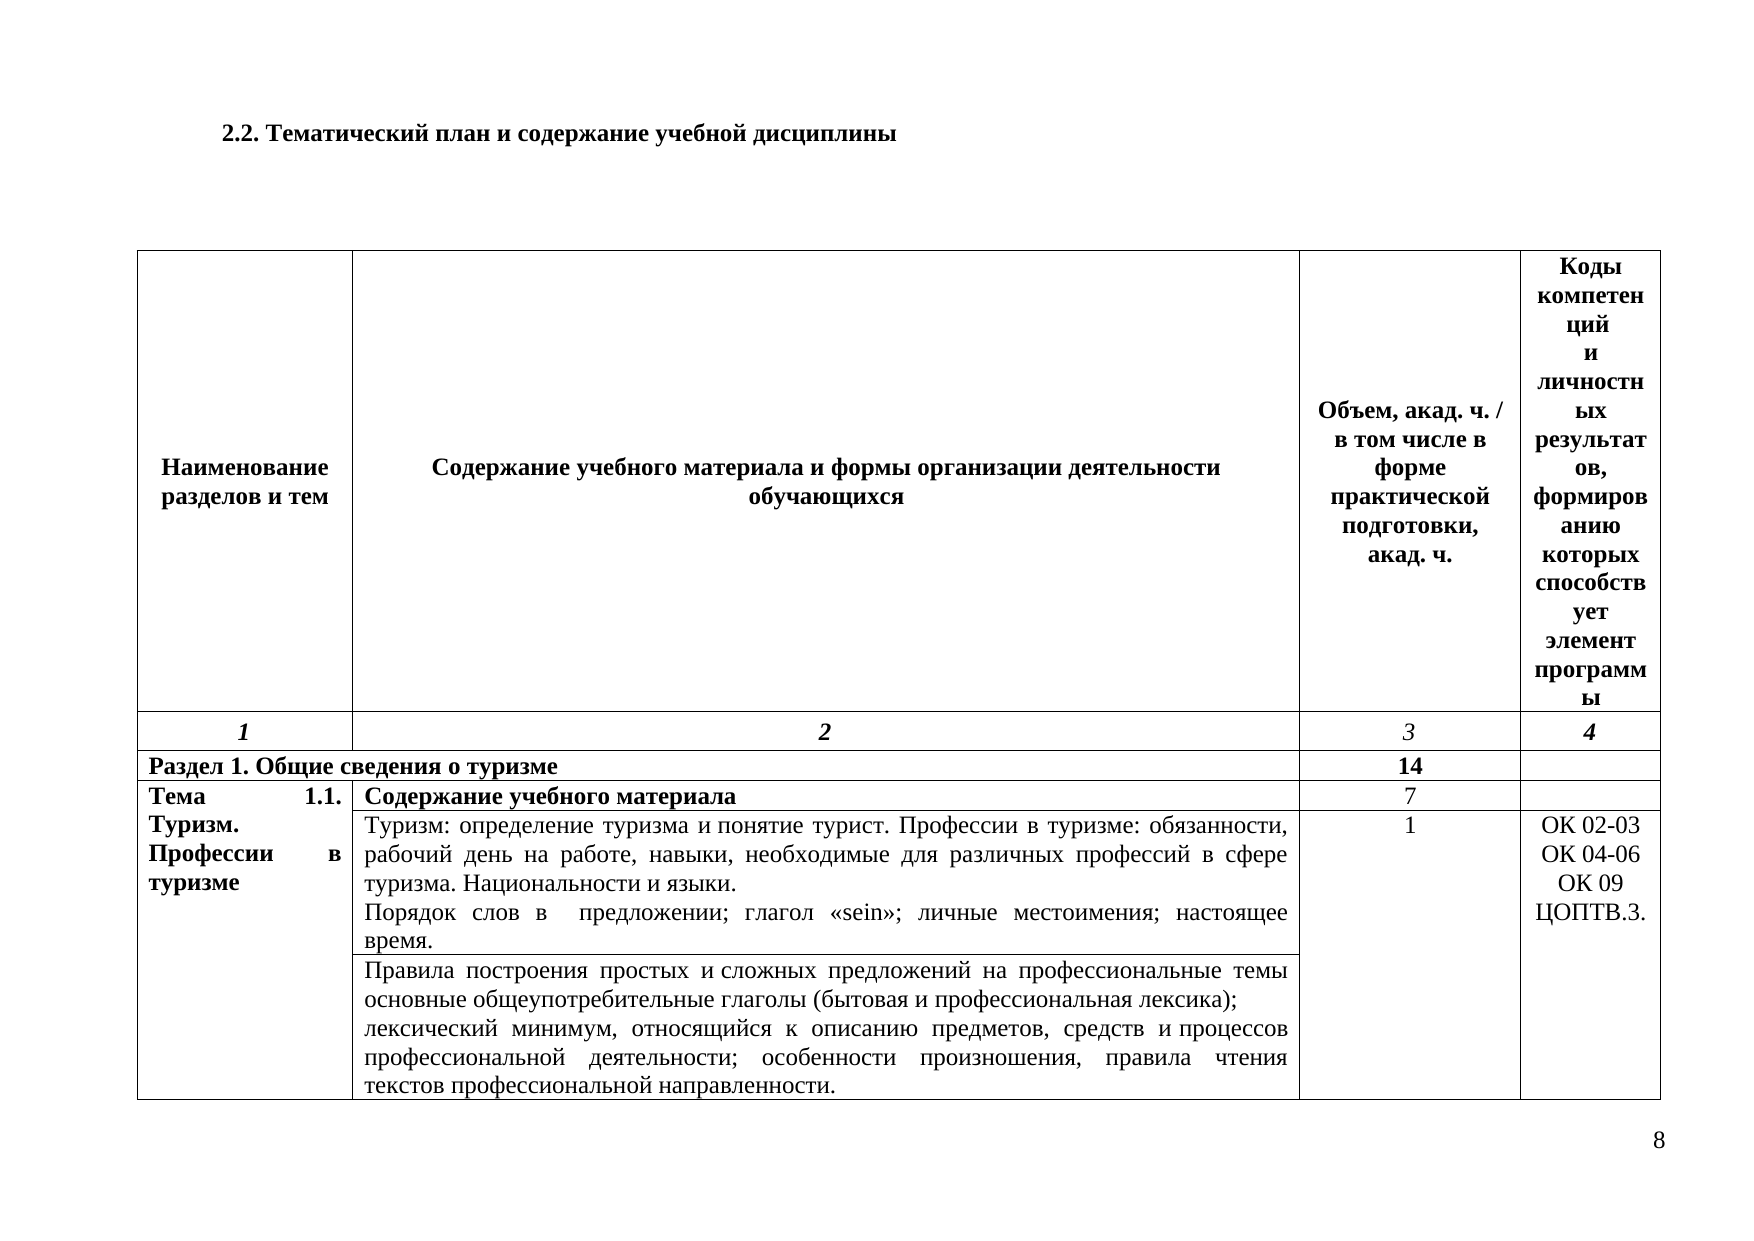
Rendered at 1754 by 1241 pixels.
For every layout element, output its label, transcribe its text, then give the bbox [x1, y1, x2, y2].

table_header Наименование разделов и тем [138, 251, 352, 711]
table_cell [1521, 751, 1660, 780]
table_header Объем, акад. ч. / в том числе в форме практической подготовки, акад. ч. [1300, 251, 1520, 711]
table_cell 1 [138, 712, 352, 750]
table_cell Тема 1.1. Туризм. Профессии в туризме [138, 781, 352, 1099]
table_cell Туризм: определение туризма и понятие турист. Профессии в туризме: обязанности, рабочий день на работе, навыки, необходимые для различных профессий в сфере туризма. Национальности и языки. Порядок слов в предложении; глагол «sein»; личные местоимения; настоящее время. [353, 811, 1299, 954]
table_cell ОК 02-03 ОК 04-06 ОК 09 ЦОПТВ.3. [1521, 811, 1660, 1099]
text 2.2. Тематический план и содержание учебной дисциплины [148, 118, 1665, 147]
table_header Содержание учебного материала и формы организации деятельности обучающихся [353, 251, 1299, 711]
table_cell 2 [353, 712, 1299, 750]
table_cell 1 [1300, 811, 1520, 1099]
table_cell Содержание учебного материала [353, 781, 1299, 809]
table_cell Правила построения простых и сложных предложений на профессиональные темы основные общеупотребительные глаголы (бытовая и профессиональная лексика); лексический минимум, относящийся к описанию предметов, средств и процессов профессиональной деятельности; особенности произношения, правила чтения текстов профессиональной направленности. [353, 955, 1299, 1099]
table_header Коды компетенций и личностных результатов, формированию которых способствует элемент программы [1521, 251, 1660, 711]
table_cell [1521, 781, 1660, 809]
table_cell Раздел 1. Общие сведения о туризме [138, 751, 1299, 780]
table_cell 3 [1300, 712, 1520, 750]
table_cell 14 [1300, 751, 1520, 780]
table_cell 4 [1521, 712, 1660, 750]
table_cell 7 [1300, 781, 1520, 809]
